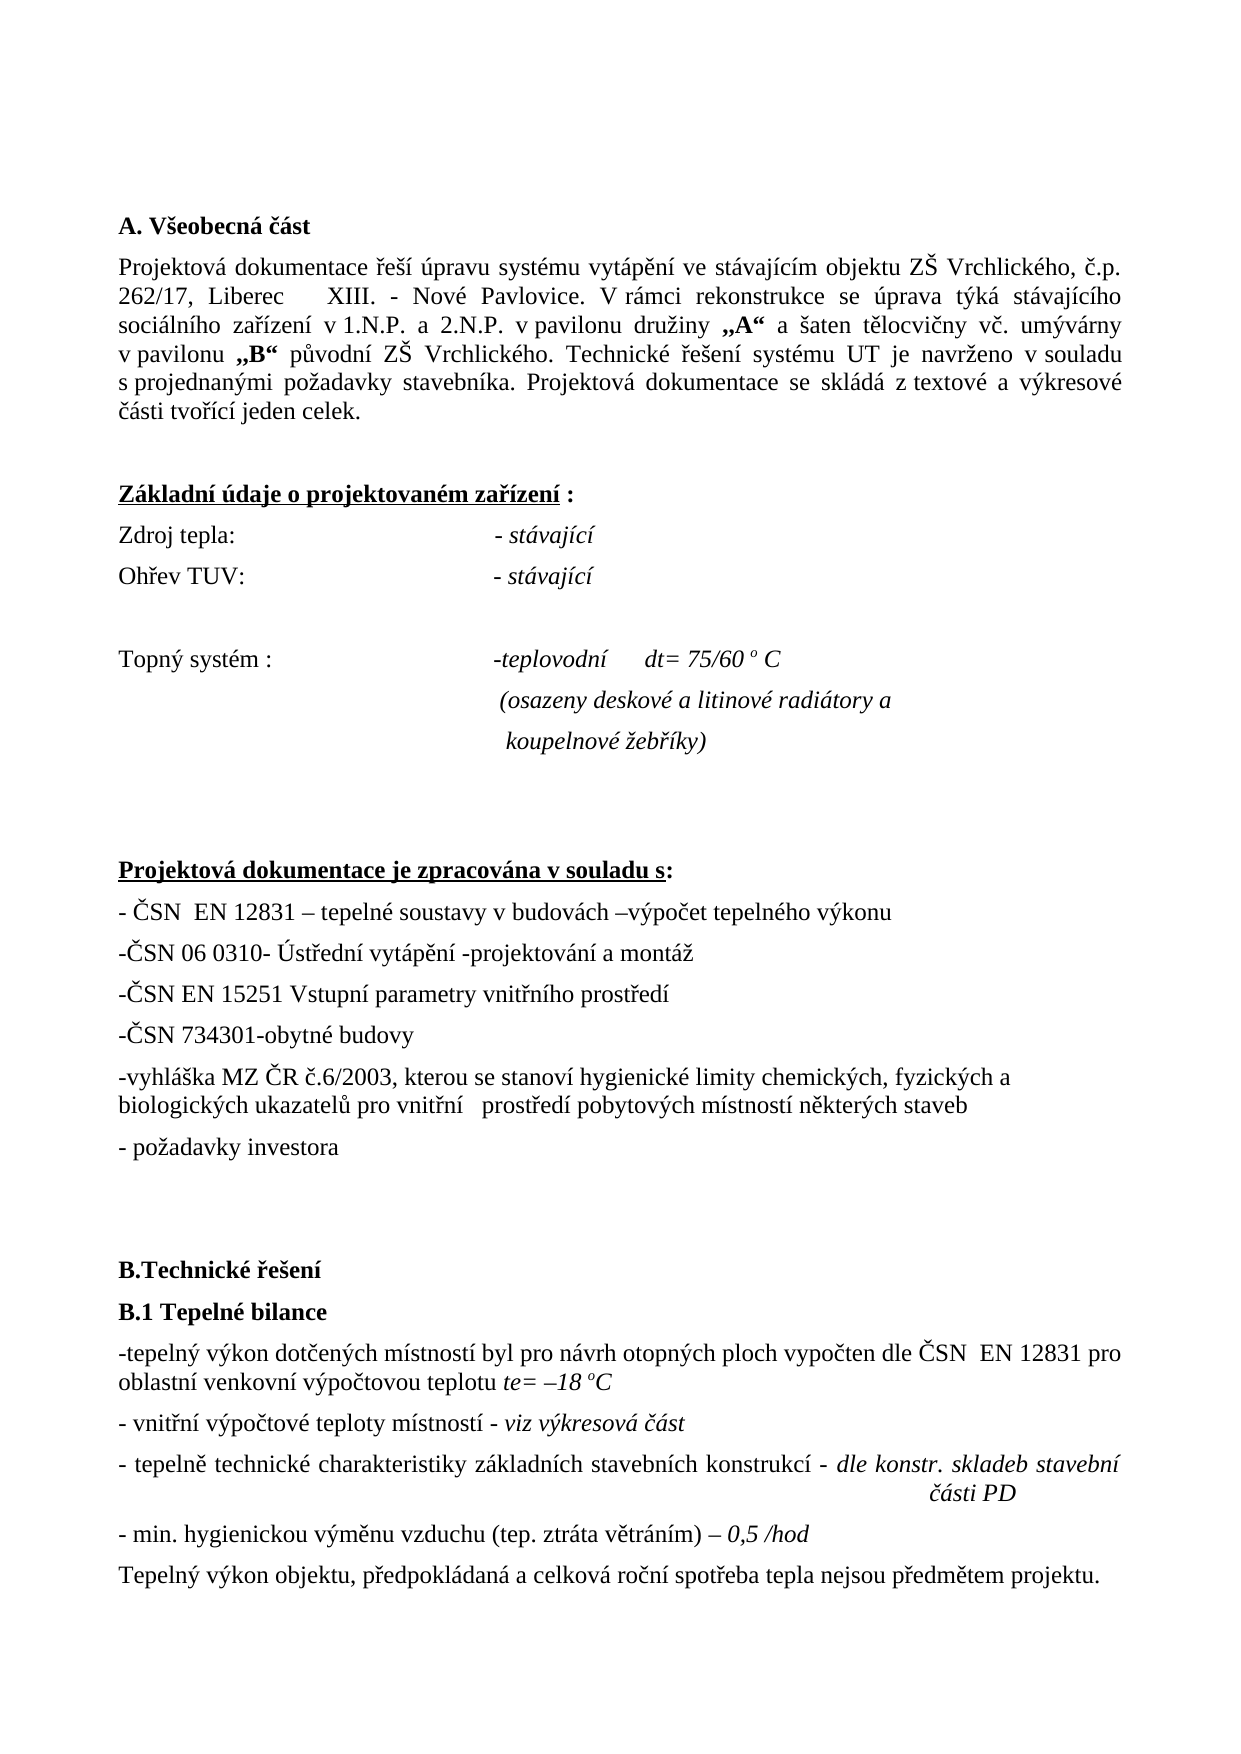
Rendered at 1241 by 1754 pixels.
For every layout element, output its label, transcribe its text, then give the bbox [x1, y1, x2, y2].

text - min. hygienickou výměnu vzduchu (tep. ztráta větráním) – 0,5 /hod [118, 1519, 1122, 1548]
text - tepelně technické charakteristiky základních stavebních konstrukcí - dle konstr. skladeb stavební části PD [118, 1449, 1122, 1507]
text Základní údaje o projektovaném zařízení : [118, 479, 1122, 507]
text -ČSN 06 0310- Ústřední vytápění -projektování a montáž [118, 938, 1122, 967]
text Zdroj tepla: - stávající [118, 520, 1122, 549]
text B.Technické řešení [118, 1255, 1122, 1284]
text B.1 Tepelné bilance [118, 1297, 1122, 1325]
text -ČSN EN 15251 Vstupní parametry vnitřního prostředí [118, 979, 1122, 1008]
text -ČSN 734301-obytné budovy [118, 1020, 1122, 1049]
text A. Všeobecná část [118, 211, 1122, 240]
text Projektová dokumentace je zpracována v souladu s: [118, 855, 1122, 884]
text Topný systém : -teplovodní dt= 75/60 o C [118, 644, 1122, 672]
text koupelnové žebříky) [118, 726, 1122, 755]
text Ohřev TUV: - stávající [118, 561, 1122, 590]
text (osazeny deskové a litinové radiátory a [118, 685, 1122, 714]
text Projektová dokumentace řeší úpravu systému vytápění ve stávajícím objektu ZŠ Vrchlického, č.p. 262/17, Liberec XIII. - Nové Pavlovice. V rámci rekonstrukce se úprava týká stávajícího sociálního zařízení v 1.N.P. a 2.N.P. v pavilonu družiny ,,A“ a šaten tělocvičny vč. umývárny v pavilonu ,,B“ původní ZŠ Vrchlického. Technické řešení systému UT je navrženo v souladu s projednanými požadavky stavebníka. Projektová dokumentace se skládá z textové a výkresové části tvořící jeden celek. [118, 252, 1122, 425]
text - vnitřní výpočtové teploty místností - viz výkresová část [118, 1408, 1122, 1437]
text Tepelný výkon objektu, předpokládaná a celková roční spotřeba tepla nejsou předmětem projektu. [118, 1560, 1122, 1589]
text - ČSN EN 12831 – tepelné soustavy v budovách –výpočet tepelného výkonu [118, 897, 1122, 925]
text - požadavky investora [118, 1132, 1122, 1160]
text -vyhláška MZ ČR č.6/2003, kterou se stanoví hygienické limity chemických, fyzických a biologických ukazatelů pro vnitřní prostředí pobytových místností některých staveb [118, 1062, 1122, 1119]
text -tepelný výkon dotčených místností byl pro návrh otopných ploch vypočten dle ČSN EN 12831 pro oblastní venkovní výpočtovou teplotu te= –18 oC [118, 1338, 1122, 1395]
